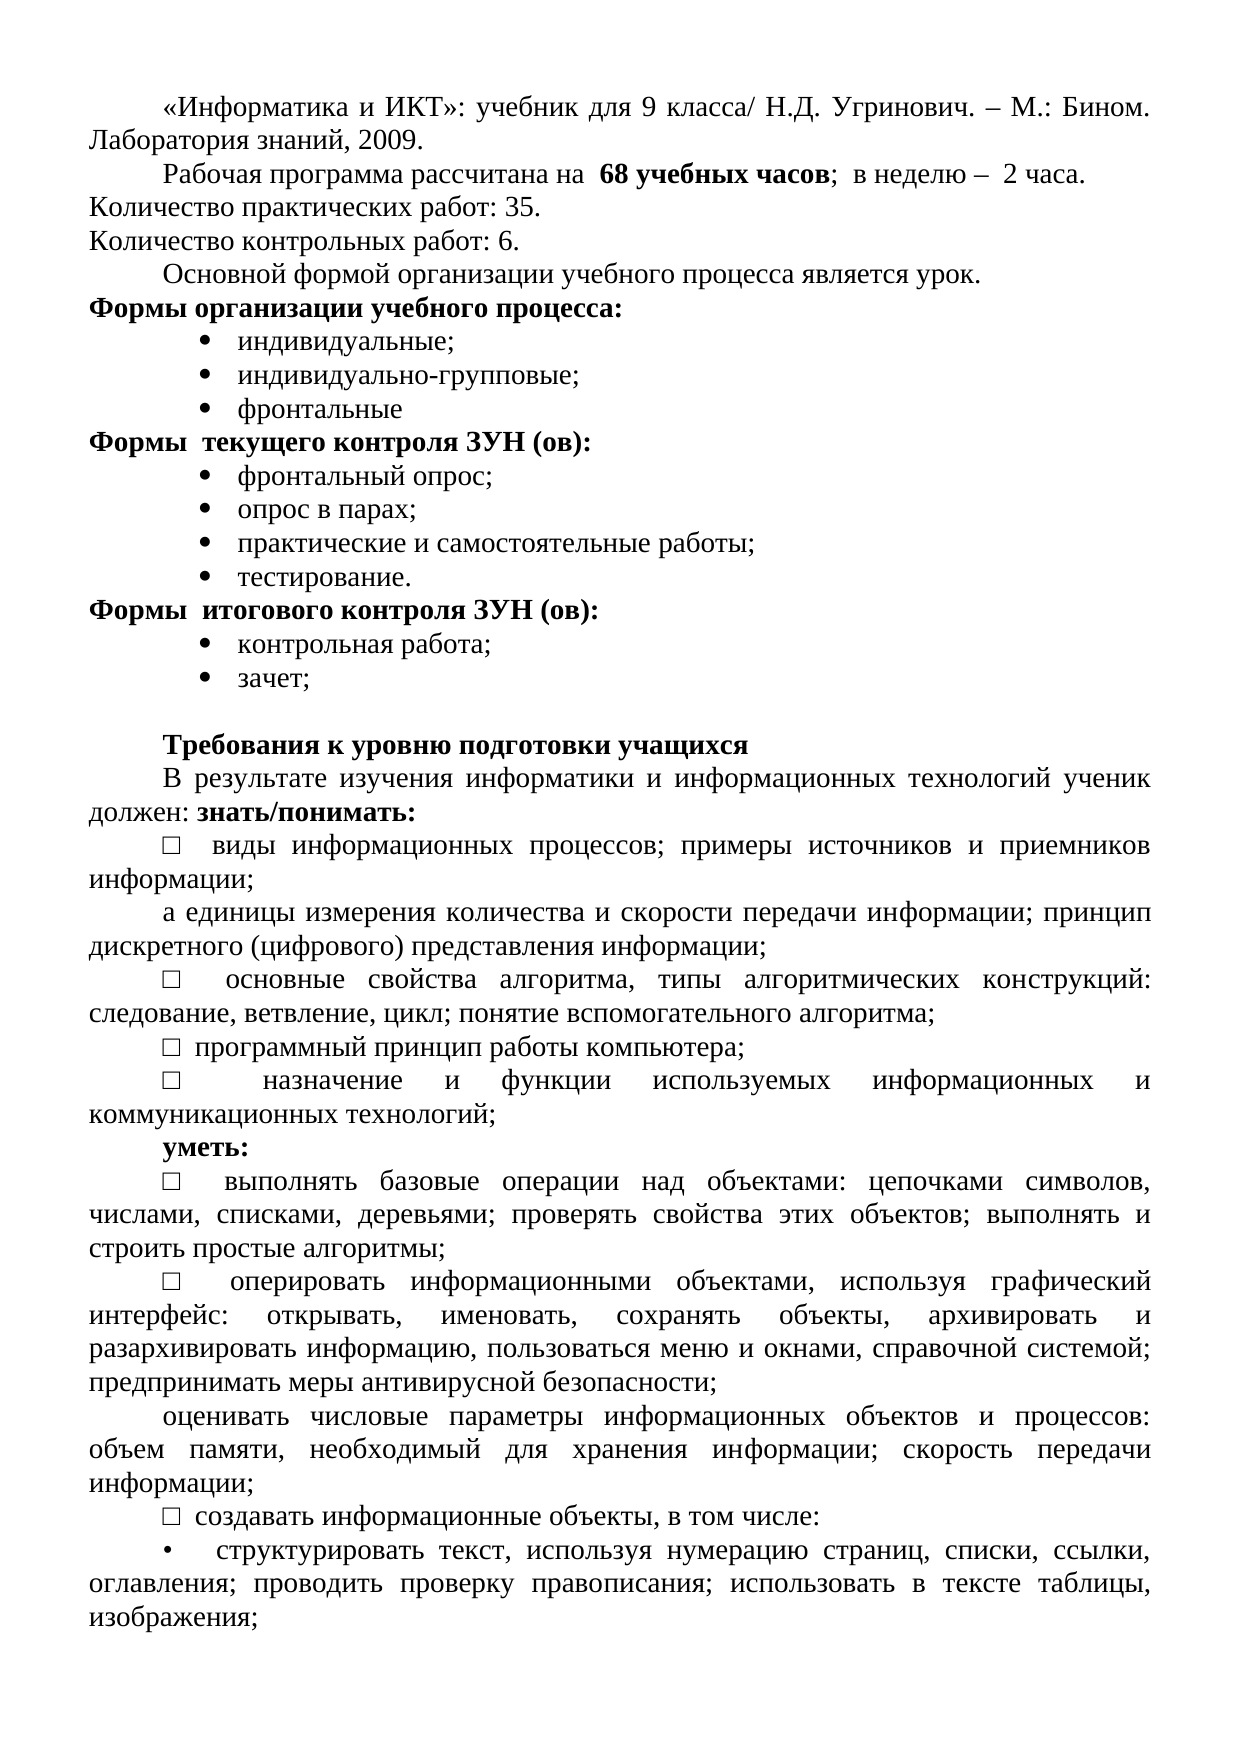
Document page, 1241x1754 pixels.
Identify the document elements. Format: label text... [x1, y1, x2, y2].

list индивидуальные; [200, 323, 1152, 357]
text Количество контрольных работ: 6. [89, 223, 1152, 256]
text В результате изучения информатики и информационных технологий ученик должен: знать/понимать: [89, 760, 1152, 827]
text □ выполнять базовые операции над объектами: цепочками символов, числами, списками, деревьями; проверять свойства этих объектов; выполнять и строить простые алгоритмы; [89, 1163, 1152, 1263]
text • структурировать текст, используя нумерацию страниц, списки, ссылки, оглавления; проводить проверку правописания; использовать в тексте таблицы, изображения; [89, 1532, 1152, 1632]
list контрольная работа; [200, 626, 1152, 660]
list фронтальные [200, 391, 1152, 424]
list фронтальный опрос; [200, 458, 1152, 492]
text Рабочая программа рассчитана на 68 учебных часов; в неделю – 2 часа. [89, 156, 1152, 189]
text □ создавать информационные объекты, в том числе: [89, 1498, 1152, 1532]
text уметь: [89, 1129, 1152, 1163]
text оценивать числовые параметры информационных объектов и процессов: объем памяти, необходимый для хранения информации; скорость передачи информации; [89, 1398, 1152, 1498]
list опрос в парах; [200, 492, 1152, 525]
text Количество практических работ: 35. [89, 189, 1152, 223]
text «Информатика и ИКТ»: учебник для 9 класса/ Н.Д. Угринович. – М.: Бином. Лаборатория знаний, 2009. [89, 89, 1152, 156]
list зачет; [200, 660, 1152, 693]
list индивидуально-групповые; [200, 357, 1152, 391]
text □ основные свойства алгоритма, типы алгоритмических конструкций: следование, ветвление, цикл; понятие вспомогательного алгоритма; [89, 962, 1152, 1029]
text □ назначение и функции используемых информационных и коммуникационных технологий; [89, 1062, 1152, 1129]
text Формы организации учебного процесса: [89, 290, 1152, 323]
list практические и самостоятельные работы; [200, 525, 1152, 559]
list Требования к уровню подготовки учащихся [89, 727, 1152, 760]
text Формы текущего контроля ЗУН (ов): [89, 424, 1152, 458]
text а единицы измерения количества и скорости передачи информации; принцип дискретного (цифрового) представления информации; [89, 894, 1152, 962]
text □ программный принцип работы компьютера; [89, 1029, 1152, 1062]
list тестирование. [200, 559, 1152, 592]
text Формы итогового контроля ЗУН (ов): [89, 592, 1152, 626]
text □ виды информационных процессов; примеры источников и приемников информации; [89, 827, 1152, 894]
list Основной формой организации учебного процесса является урок. [89, 256, 1152, 290]
text □ оперировать информационными объектами, используя графический интерфейс: открывать, именовать, сохранять объекты, архивировать и разархивировать информацию, пользоваться меню и окнами, справочной системой; предпринимать меры антивирусной безопасности; [89, 1263, 1152, 1398]
